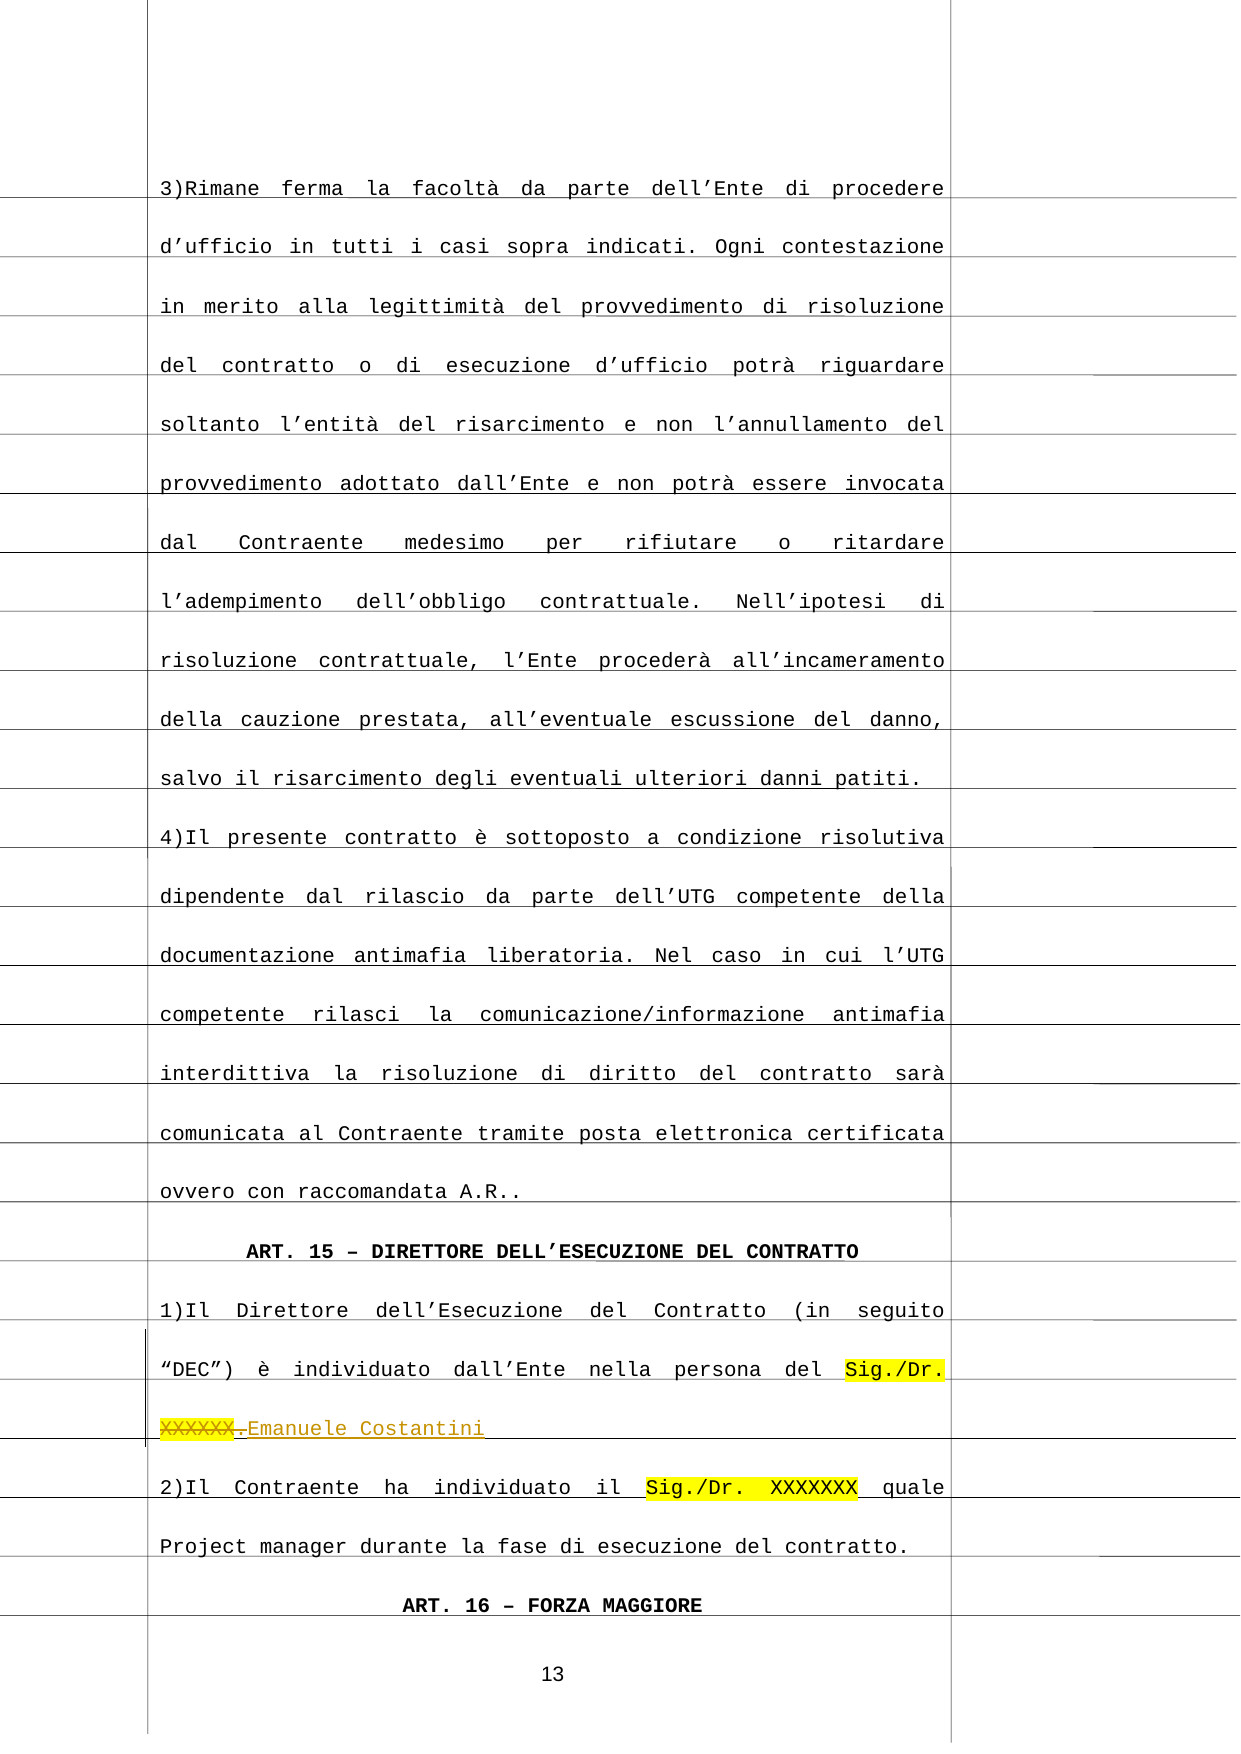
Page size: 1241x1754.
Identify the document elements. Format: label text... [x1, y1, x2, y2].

text 2)Il Contraente ha individuato il Sig./Dr. XXXXXXX quale Project manager durante la fase di esecuzione del contratto. [159, 1447, 945, 1565]
text 1)Il Direttore dell’Esecuzione del Contratto (in seguito “DEC”) è individuato dall’Ente nella persona del Sig./Dr. [159, 1270, 945, 1447]
text ART. 16 – FORZA MAGGIORE [159, 1565, 945, 1624]
text 4)Il presente contratto è sottoposto a condizione risolutiva dipendente dal rilascio da parte dell’UTG competente della documentazione antimafia liberatoria. Nel caso in cui l’UTG competente rilasci la comunicazione/informazione antimafia interdittiva la risoluzione di diritto del contratto sarà comunicata al Contraente tramite posta elettronica certificata ovvero con raccomandata A.R.. [159, 797, 945, 1211]
subtitle 3)Rimane ferma la facoltà da parte dell’Ente di procedere d’ufficio in tutti i casi sopra indicati. Ogni contestazione in merito alla legittimità del provvedimento di risoluzione del contratto o di esecuzione d’ufficio potrà riguardare soltanto l’entità del risarcimento e non l’annullamento del provvedimento adottato dall’Ente e non potrà essere invocata dal Contraente medesimo per rifiutare o ritardare l’adempimento dell’obbligo contrattuale. Nell’ipotesi di risoluzione contrattuale, l’Ente procederà all’incameramento della cauzione prestata, all’eventuale escussione del danno, salvo il risarcimento degli eventuali ulteriori danni patiti. [159, 148, 945, 797]
text ART. 15 – DIRETTORE DELL’ESECUZIONE DEL CONTRATTO [159, 1211, 945, 1270]
